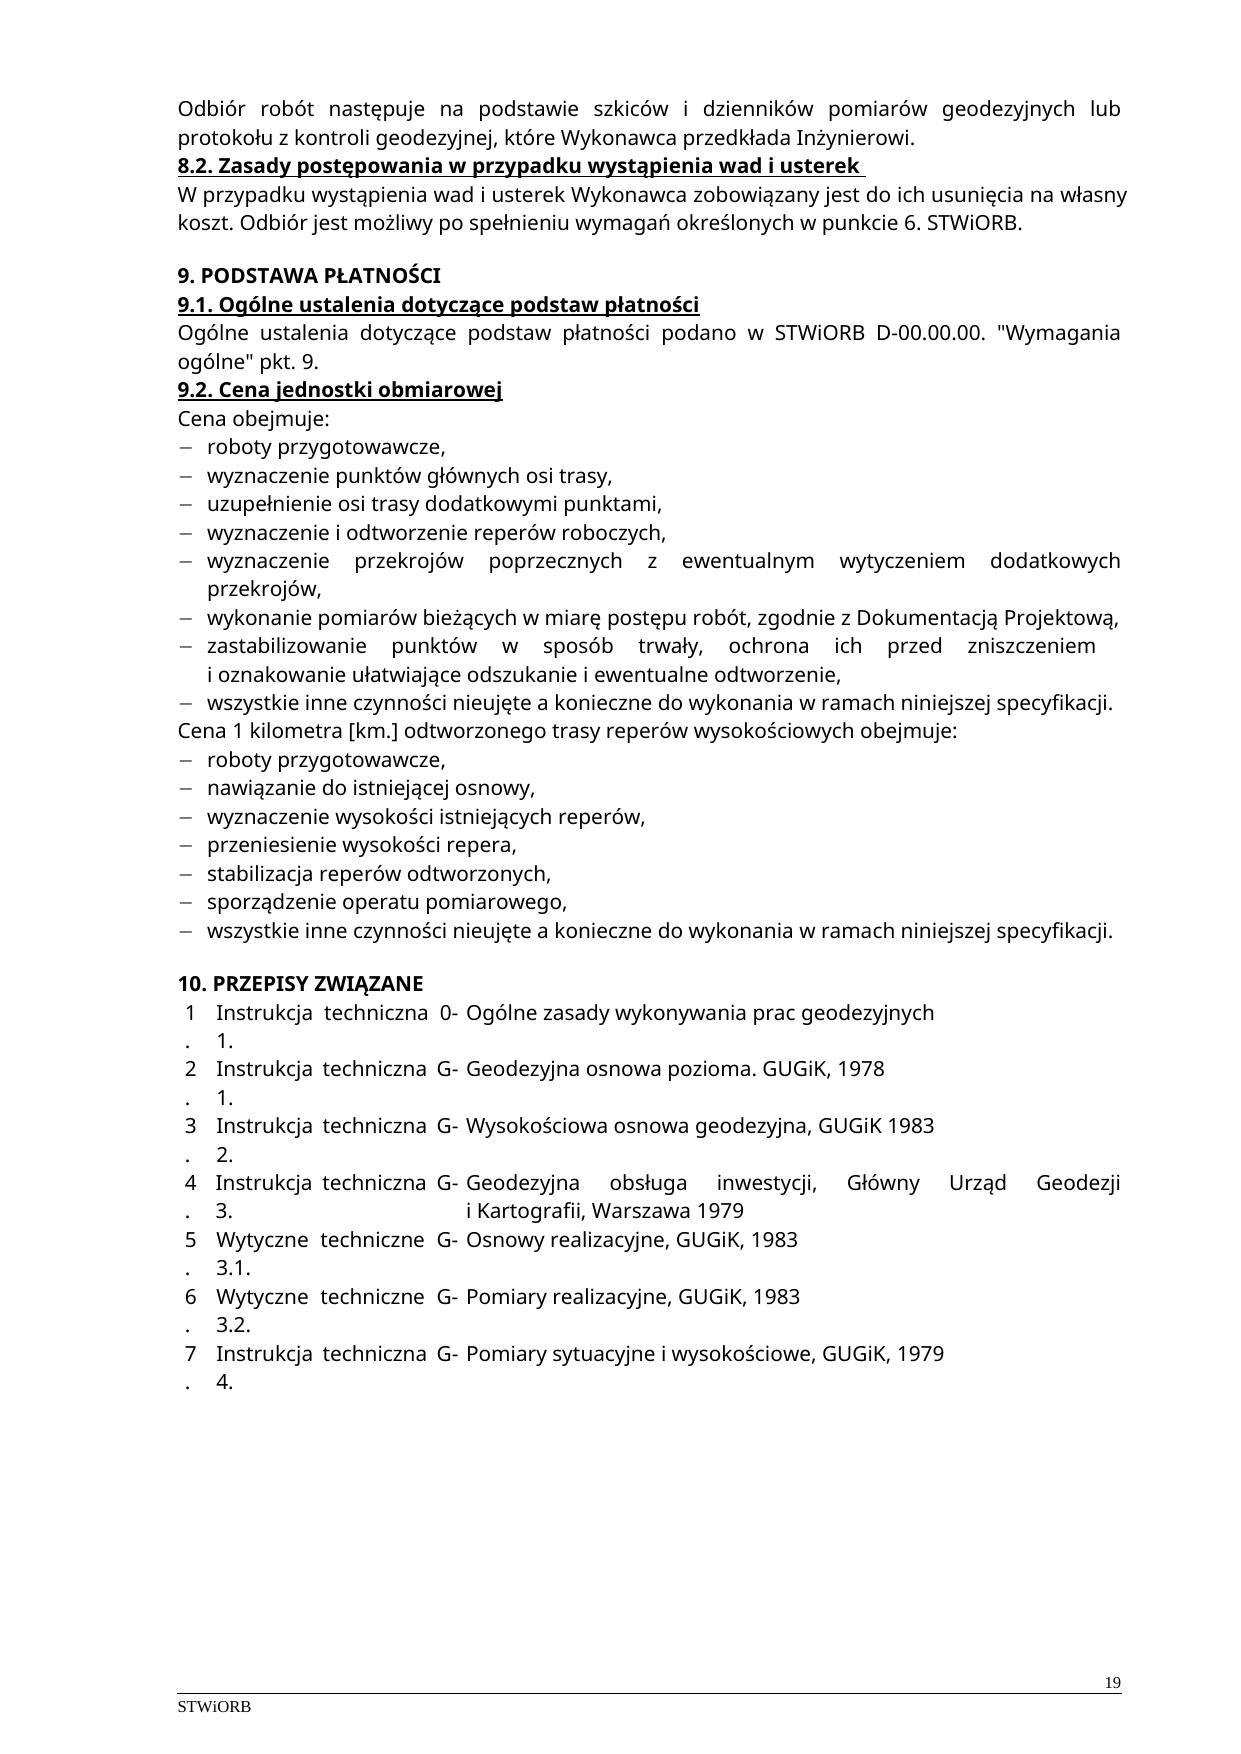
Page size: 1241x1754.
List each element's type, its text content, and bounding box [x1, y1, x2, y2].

table_cell Geodezyjna obsługa inwestycji, Główny Urząd Geodezji i Kartografii, Warszawa 1979 [466, 1168, 1158, 1225]
table_cell Pomiary sytuacyjne i wysokościowe, GUGiK, 1979 [466, 1339, 1158, 1396]
list wszystkie inne czynności nieujęte a konieczne do wykonania w ramach niniejszej specyfikacji. [177, 916, 1122, 944]
table_cell 5. [185, 1225, 208, 1282]
text 9.1. Ogólne ustalenia dotyczące podstaw płatności [177, 290, 1122, 318]
list wyznaczenie i odtworzenie reperów roboczych, [177, 518, 1122, 546]
text W przypadku wystąpienia wad i usterek Wykonawca zobowiązany jest do ich usunięcia na własny koszt. Odbiór jest możliwy po spełnieniu wymagań określonych w punkcie 6. STWiORB. [177, 180, 1128, 237]
text Ogólne ustalenia dotyczące podstaw płatności podano w STWiORB D-00.00.00. "Wymagania ogólne" pkt. 9. [177, 318, 1122, 375]
list stabilizacja reperów odtworzonych, [177, 859, 1122, 887]
table_cell Instrukcja techniczna G-3. [208, 1168, 466, 1225]
table_cell Geodezyjna osnowa pozioma. GUGiK, 1978 [466, 1055, 1158, 1111]
text Odbiór robót następuje na podstawie szkiców i dzienników pomiarów geodezyjnych lub protokołu z kontroli geodezyjnej, które Wykonawca przedkłada Inżynierowi. [177, 94, 1122, 151]
list roboty przygotowawcze, [177, 432, 1122, 461]
table_cell Pomiary realizacyjne, GUGiK, 1983 [466, 1282, 1158, 1339]
list wyznaczenie punktów głównych osi trasy, [177, 461, 1122, 489]
list sporządzenie operatu pomiarowego, [177, 887, 1122, 916]
table_cell 4. [185, 1168, 208, 1225]
text Cena obejmuje: [177, 404, 1122, 432]
table_cell Instrukcja techniczna G-2. [208, 1111, 466, 1168]
list wyznaczenie wysokości istniejących reperów, [177, 802, 1122, 830]
table_cell Wytyczne techniczne G-3.2. [208, 1282, 466, 1339]
text 8.2. Zasady postępowania w przypadku wystąpienia wad i usterek [177, 151, 1122, 180]
table_cell Wytyczne techniczne G-3.1. [208, 1225, 466, 1282]
list roboty przygotowawcze, [177, 745, 1122, 773]
list wykonanie pomiarów bieżących w miarę postępu robót, zgodnie z Dokumentacją Projektową, [177, 603, 1122, 631]
list wyznaczenie przekrojów poprzecznych z ewentualnym wytyczeniem dodatkowych przekrojów, [177, 546, 1122, 603]
list nawiązanie do istniejącej osnowy, [177, 773, 1122, 802]
table_header Instrukcja techniczna 0-1. [208, 998, 466, 1054]
list wszystkie inne czynności nieujęte a konieczne do wykonania w ramach niniejszej specyfikacji. [177, 688, 1122, 717]
table_cell Wysokościowa osnowa geodezyjna, GUGiK 1983 [466, 1111, 1158, 1168]
table_cell Instrukcja techniczna G-4. [208, 1339, 466, 1396]
table_cell Osnowy realizacyjne, GUGiK, 1983 [466, 1225, 1158, 1282]
list zastabilizowanie punktów w sposób trwały, ochrona ich przed zniszczeniem i oznakowanie ułatwiające odszukanie i ewentualne odtworzenie, [177, 631, 1122, 688]
table_header Ogólne zasady wykonywania prac geodezyjnych [466, 998, 1158, 1054]
table_cell 3. [185, 1111, 208, 1168]
text 10. PRZEPISY ZWIĄZANE [177, 969, 1122, 998]
table_cell 7. [185, 1339, 208, 1396]
table_cell Instrukcja techniczna G-1. [208, 1055, 466, 1111]
table_cell 2. [185, 1055, 208, 1111]
text 9. PODSTAWA PŁATNOŚCI [177, 262, 1122, 290]
table_cell 6. [185, 1282, 208, 1339]
list uzupełnienie osi trasy dodatkowymi punktami, [177, 489, 1122, 518]
text 9.2. Cena jednostki obmiarowej [177, 375, 1122, 404]
list przeniesienie wysokości repera, [177, 830, 1122, 859]
text Cena 1 kilometra [km.] odtworzonego trasy reperów wysokościowych obejmuje: [177, 717, 1122, 745]
table_header 1. [185, 998, 208, 1054]
